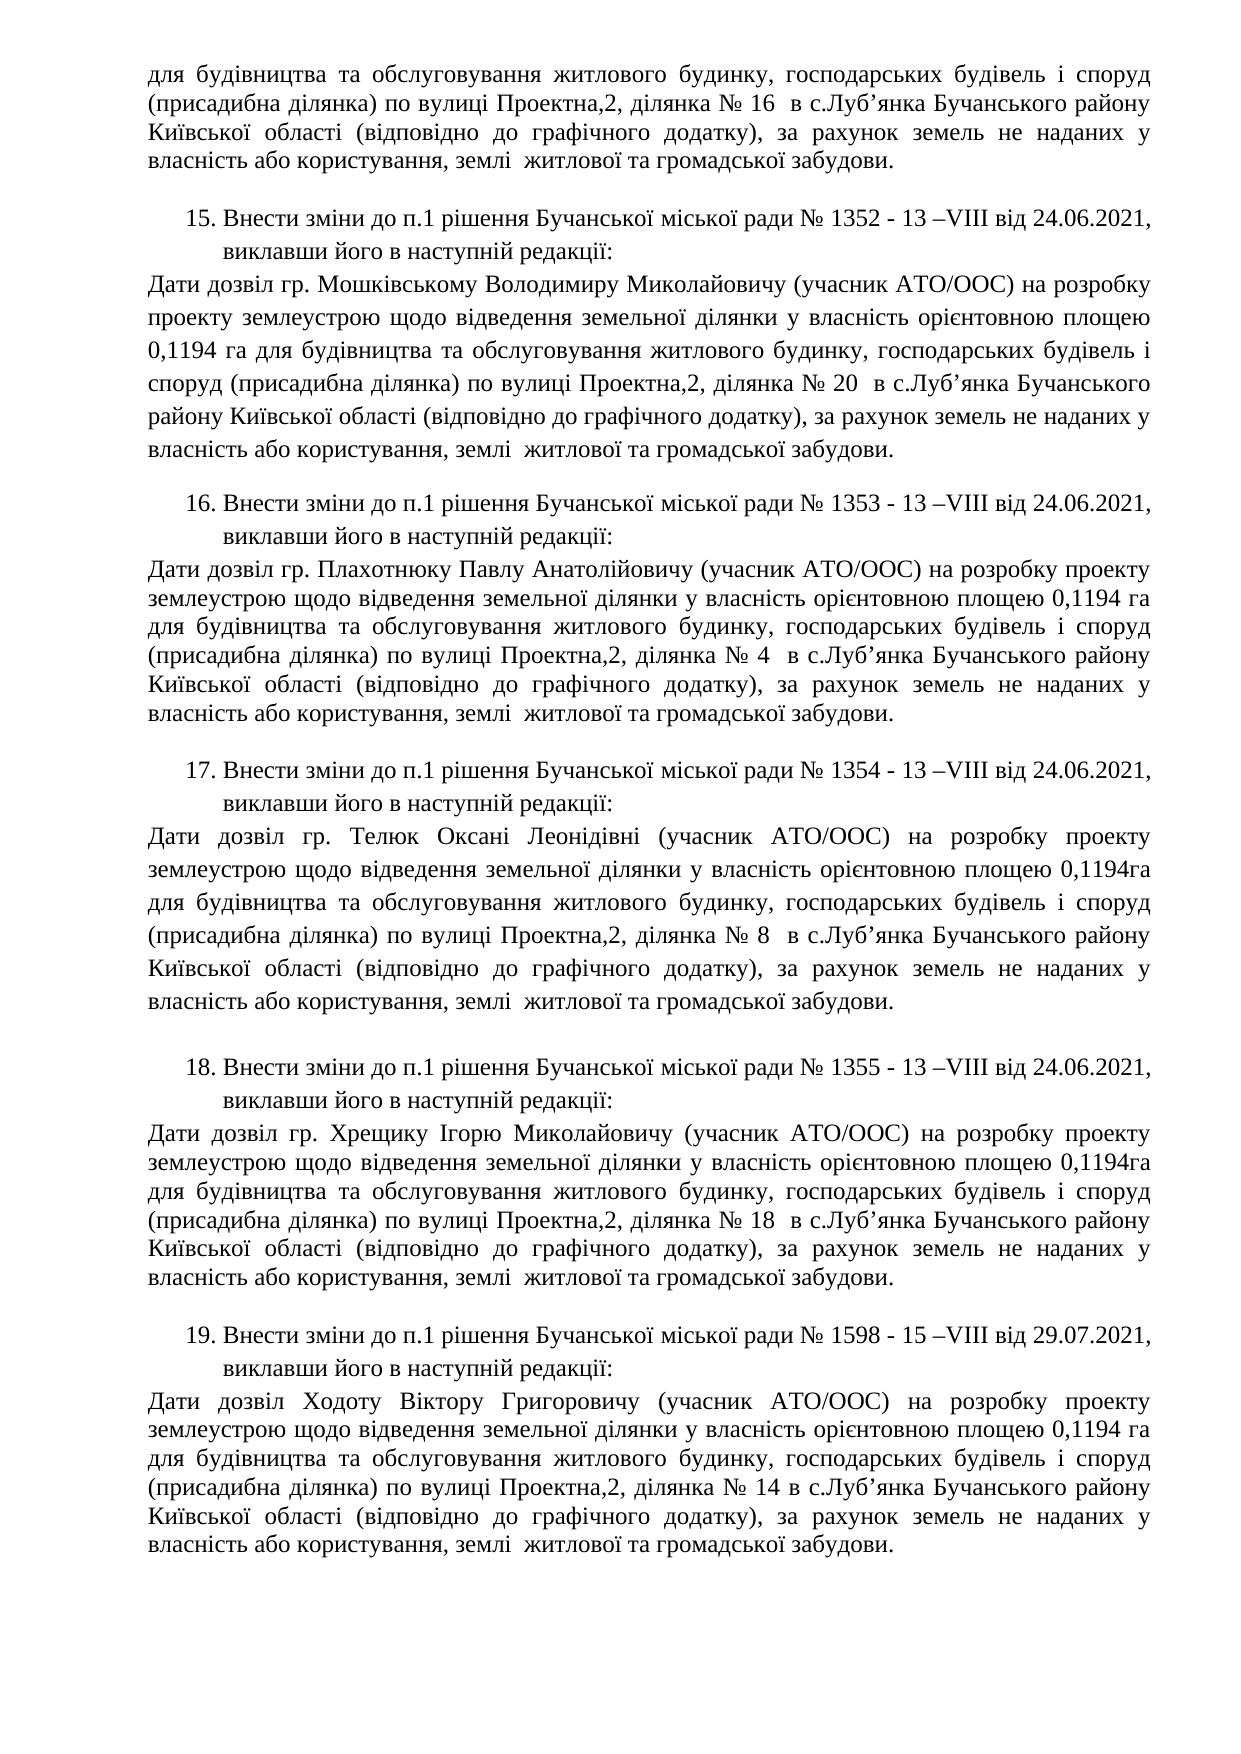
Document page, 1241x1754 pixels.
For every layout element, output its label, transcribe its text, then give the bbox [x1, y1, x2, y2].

text Дати дозвіл гр. Хрещику Ігорю Миколайовичу (учасник АТО/ООС) на розробку проекту землеустрою щодо відведення земельної ділянки у власність орієнтовною площею 0,1194га для будівництва та обслуговування житлового будинку, господарських будівель і споруд (присадибна ділянка) по вулиці Проектна,2, ділянка № 18 в с.Луб’янка Бучанського району Київської області (відповідно до графічного додатку), за рахунок земель не наданих у власність або користування, землі житлової та громадської забудови. [148, 1118, 1152, 1291]
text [148, 59, 1152, 174]
list Внести зміни до п.1 рішення Бучанської міської ради № 1598 - 15 –VІІІ від 29.07.2021, виклавши його в наступній редакції: [185, 1320, 1152, 1381]
text Дати дозвіл гр. Мошківському Володимиру Миколайовичу (учасник АТО/ООС) на розробку проекту землеустрою щодо відведення земельної ділянки у власність орієнтовною площею 0,1194 га для будівництва та обслуговування житлового будинку, господарських будівель і споруд (присадибна ділянка) по вулиці Проектна,2, ділянка № 20 в с.Луб’янка Бучанського району Київської області (відповідно до графічного додатку), за рахунок земель не наданих у власність або користування, землі житлової та громадської забудови. [148, 269, 1152, 463]
list Внести зміни до п.1 рішення Бучанської міської ради № 1352 - 13 –VІІІ від 24.06.2021, виклавши його в наступній редакції: [185, 203, 1152, 265]
text Дати дозвіл гр. Телюк Оксані Леонідівні (учасник АТО/ООС) на розробку проекту землеустрою щодо відведення земельної ділянки у власність орієнтовною площею 0,1194га для будівництва та обслуговування житлового будинку, господарських будівель і споруд (присадибна ділянка) по вулиці Проектна,2, ділянка № 8 в с.Луб’янка Бучанського району Київської області (відповідно до графічного додатку), за рахунок земель не наданих у власність або користування, землі житлової та громадської забудови. [148, 821, 1152, 1015]
text Дати дозвіл Ходоту Віктору Григоровичу (учасник АТО/ООС) на розробку проекту землеустрою щодо відведення земельної ділянки у власність орієнтовною площею 0,1194 га для будівництва та обслуговування житлового будинку, господарських будівель і споруд (присадибна ділянка) по вулиці Проектна,2, ділянка № 14 в с.Луб’янка Бучанського району Київської області (відповідно до графічного додатку), за рахунок земель не наданих у власність або користування, землі житлової та громадської забудови. [148, 1386, 1152, 1558]
list Внести зміни до п.1 рішення Бучанської міської ради № 1354 - 13 –VІІІ від 24.06.2021, виклавши його в наступній редакції: [185, 755, 1152, 817]
list Внести зміни до п.1 рішення Бучанської міської ради № 1355 - 13 –VІІІ від 24.06.2021, виклавши його в наступній редакції: [185, 1052, 1152, 1114]
text Дати дозвіл гр. Плахотнюку Павлу Анатолійовичу (учасник АТО/ООС) на розробку проекту землеустрою щодо відведення земельної ділянки у власність орієнтовною площею 0,1194 га для будівництва та обслуговування житлового будинку, господарських будівель і споруд (присадибна ділянка) по вулиці Проектна,2, ділянка № 4 в с.Луб’янка Бучанського району Київської області (відповідно до графічного додатку), за рахунок земель не наданих у власність або користування, землі житлової та громадської забудови. [148, 554, 1152, 726]
list Внести зміни до п.1 рішення Бучанської міської ради № 1353 - 13 –VІІІ від 24.06.2021, виклавши його в наступній редакції: [185, 488, 1152, 550]
